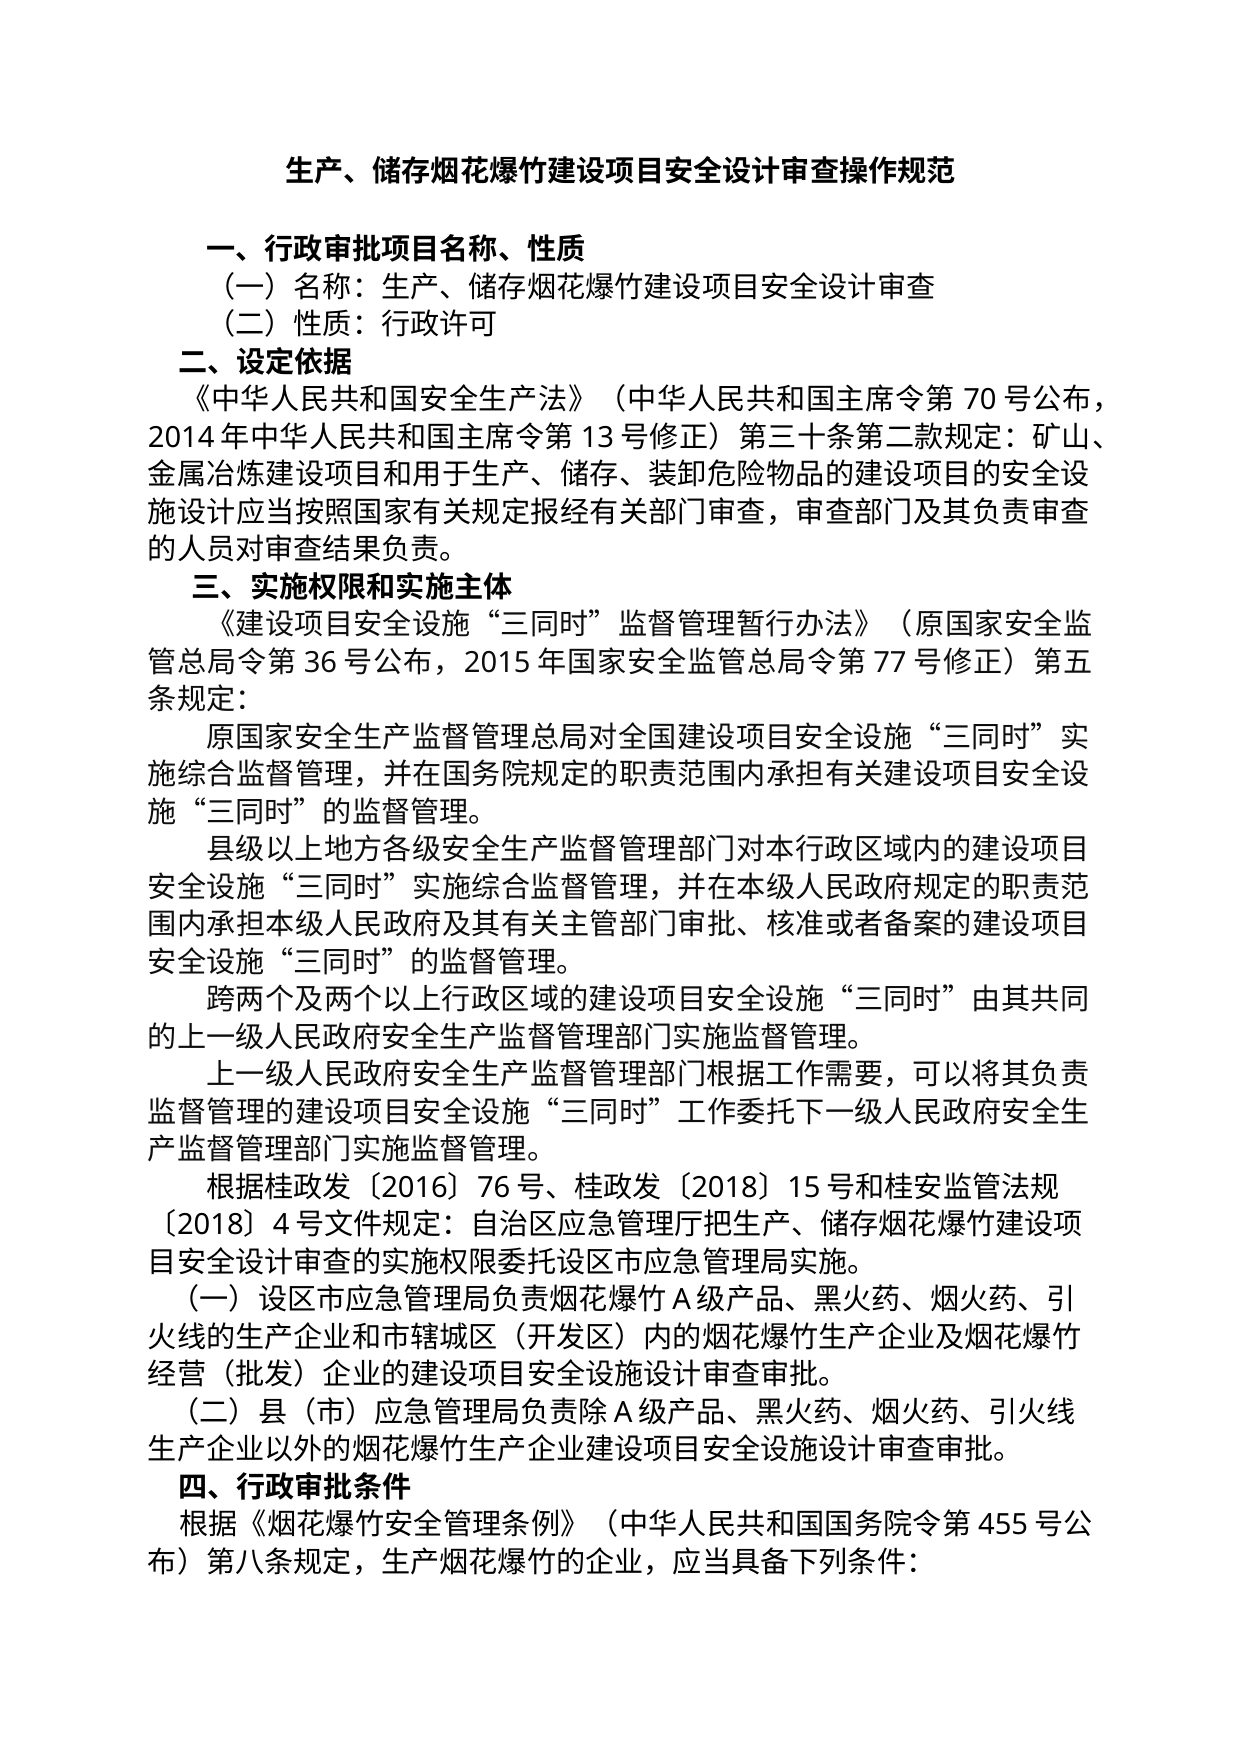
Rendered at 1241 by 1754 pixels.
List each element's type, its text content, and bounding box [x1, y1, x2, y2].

text （二）县（市）应急管理局负责除A级产品、黑火药、烟火药、引火线生产企业以外的烟花爆竹生产企业建设项目安全设施设计审查审批。 [148, 1392, 1093, 1467]
text 县级以上地方各级安全生产监督管理部门对本行政区域内的建设项目安全设施“三同时”实施综合监督管理，并在本级人民政府规定的职责范围内承担本级人民政府及其有关主管部门审批、核准或者备案的建设项目安全设施“三同时”的监督管理。 [148, 829, 1093, 979]
text 二、设定依据 [148, 342, 1093, 379]
text 一、行政审批项目名称、性质 [148, 229, 1093, 267]
text 原国家安全生产监督管理总局对全国建设项目安全设施“三同时”实施综合监督管理，并在国务院规定的职责范围内承担有关建设项目安全设施“三同时”的监督管理。 [148, 717, 1093, 829]
text 生产、储存烟花爆竹建设项目安全设计审查操作规范 [148, 148, 1093, 190]
text 四、行政审批条件 [148, 1467, 1093, 1504]
text 《中华人民共和国安全生产法》（中华人民共和国主席令第70号公布，2014年中华人民共和国主席令第13号修正）第三十条第二款规定：矿山、金属冶炼建设项目和用于生产、储存、装卸危险物品的建设项目的安全设施设计应当按照国家有关规定报经有关部门审查，审查部门及其负责审查的人员对审查结果负责。 [148, 379, 1093, 567]
text 根据《烟花爆竹安全管理条例》（中华人民共和国国务院令第455号公布）第八条规定，生产烟花爆竹的企业，应当具备下列条件： [148, 1504, 1093, 1579]
text （一）名称：生产、储存烟花爆竹建设项目安全设计审查 [148, 267, 1093, 304]
text （二）性质：行政许可 [148, 304, 1093, 342]
text 上一级人民政府安全生产监督管理部门根据工作需要，可以将其负责监督管理的建设项目安全设施“三同时”工作委托下一级人民政府安全生产监督管理部门实施监督管理。 [148, 1054, 1093, 1167]
text 跨两个及两个以上行政区域的建设项目安全设施“三同时”由其共同的上一级人民政府安全生产监督管理部门实施监督管理。 [148, 979, 1093, 1054]
text 根据桂政发〔2016〕76号、桂政发〔2018〕15号和桂安监管法规〔2018〕4号文件规定：自治区应急管理厅把生产、储存烟花爆竹建设项目安全设计审查的实施权限委托设区市应急管理局实施。 [148, 1167, 1093, 1279]
text 三、实施权限和实施主体 [148, 567, 1093, 604]
text （一）设区市应急管理局负责烟花爆竹A级产品、黑火药、烟火药、引火线的生产企业和市辖城区（开发区）内的烟花爆竹生产企业及烟花爆竹经营（批发）企业的建设项目安全设施设计审查审批。 [148, 1279, 1093, 1392]
text 《建设项目安全设施“三同时”监督管理暂行办法》（原国家安全监管总局令第36号公布，2015年国家安全监管总局令第77号修正）第五条规定： [148, 604, 1093, 717]
